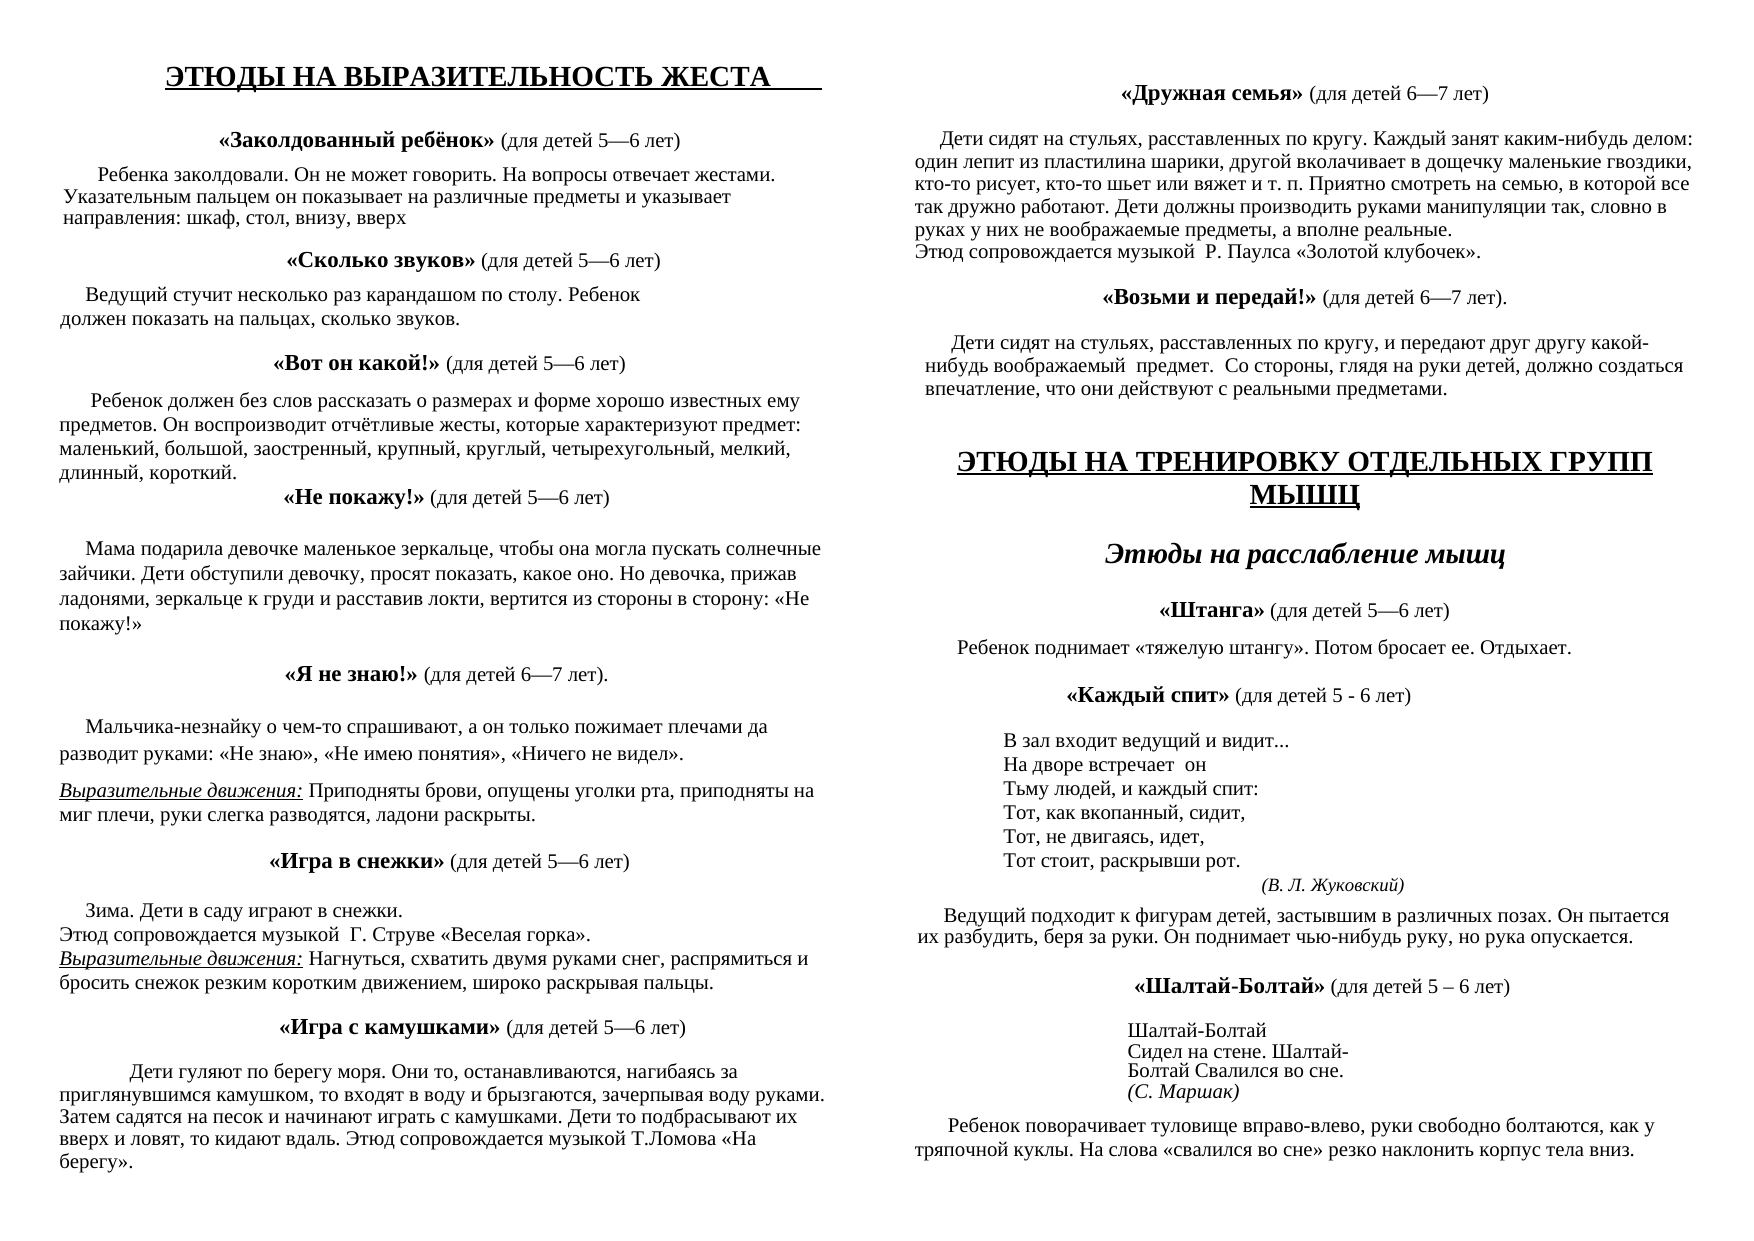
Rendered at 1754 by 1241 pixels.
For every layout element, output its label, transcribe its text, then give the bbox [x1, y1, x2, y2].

text ЭТЮДЫ НА ВЫРАЗИТЕЛЬНОСТЬ ЖЕСТА [59, 59, 839, 93]
text Выразительные движения: Нагнуться, схватить двумя руками снег, распрямиться и бросить снежок резким коротким движением, широко раскрывая пальцы. [59, 946, 839, 994]
text «Игра в снежки» (для детей 5—6 лет) [59, 848, 839, 874]
text Этюд сопровождается музыкой Г. Струве «Веселая горка». [59, 922, 839, 946]
text «Возьми и передай!» (для детей 6—7 лет). [914, 286, 1695, 309]
text Ребенок поворачивает туловище вправо-влево, руки свободно болтаются, как у тряпочной куклы. На слова «свалился во сне» резко наклонить корпус тела вниз. [914, 1113, 1675, 1162]
text ЭТЮДЫ НА ТРЕНИРОВКУ ОТДЕЛЬНЫХ ГРУПП МЫШЦ [914, 444, 1695, 511]
text Дети гуляют по берегу моря. Они то, останавливаются, нагибаясь за приглянувшимся камушком, то входят в воду и брызгаются, зачерпывая воду руками. Затем садятся на песок и начинают играть с камушками. Дети то подбрасывают их вверх и ловят, то кидают вдаль. Этюд сопровождается музыкой Т.Ломова «На берегу». [59, 1061, 836, 1173]
text «Шалтай-Болтай» (для детей 5 – 6 лет) [914, 974, 1695, 999]
text «Сколько звуков» (для детей 5—6 лет) [63, 251, 839, 272]
text Ребенок должен без слов рассказать о размерах и форме хорошо известных ему предметов. Он воспроизводит отчётливые жесты, которые характеризуют предмет: маленький, большой, заостренный, крупный, круглый, четырехугольный, мелкий, длинный, короткий. [59, 388, 839, 484]
text «Дружная семья» (для детей 6—7 лет) [914, 82, 1695, 104]
text «Не покажу!» (для детей 5—6 лет) [59, 484, 834, 509]
text Шалтай-Болтай [1127, 1022, 1365, 1041]
text Дети сидят на стульях, расставленных по кругу, и передают друг другу какой-нибудь воображаемый предмет. Со стороны, глядя на руки детей, должно создаться впечатление, что они действуют с реальными предметами. [925, 332, 1695, 400]
text В зал входит ведущий и видит... [914, 727, 1563, 752]
text «Игра с камушками» (для детей 5—6 лет) [59, 1017, 836, 1039]
text «Заколдованный ребёнок» (для детей 5—6 лет) [59, 131, 839, 152]
text Тот стоит, раскрывши рот. [914, 848, 1695, 872]
text Ведущий стучит несколько раз карандашом по столу. Ребенок [59, 284, 839, 306]
text Ребенка заколдовали. Он не может говорить. На вопросы отвечает жестами. Указательным пальцем он показывает на различные предметы и указывает направления: шкаф, стол, внизу, вверх [63, 165, 839, 229]
text Ребенок поднимает «тяжелую штангу». Потом бросает ее. Отдыхает. [923, 640, 1688, 658]
text Сидел на стене. Шалтай-Болтай Свалился во сне. [1127, 1043, 1365, 1081]
text «Я не знаю!» (для детей 6—7 лет). [59, 661, 834, 686]
text (С. Маршак) [1127, 1084, 1365, 1103]
text Мама подарила девочке маленькое зеркальце, чтобы она могла пускать солнечные зайчики. Дети обступили девочку, просят показать, какое оно. Но девочка, прижав ладонями, зеркальце к груди и расставив локти, вертится из стороны в сторону: «Не покажу!» [59, 535, 839, 636]
text Тот, не двигаясь, идет, [914, 824, 1695, 848]
text Дети сидят на стульях, расставленных по кругу. Каждый занят каким-нибудь делом: один лепит из пластилина шарики, другой вколачивает в дощечку маленькие гвоздики, кто-то рисует, кто-то шьет или вяжет и т. п. Приятно смотреть на семью, в которой все так дружно работают. Дети должны производить руками манипуляции так, словно в руках у них не воображаемые предметы, а вполне реальные. [914, 127, 1695, 241]
text «Каждый спит» (для детей 5 - 6 лет) [914, 682, 1563, 707]
text Этюды на расслабление мышц [916, 536, 1695, 569]
text Ведущий подходит к фигурам детей, застывшим в различных позах. Он пытается их разбудить, беря за руки. Он поднимает чью-нибудь руку, но рука опускается. [917, 906, 1684, 948]
text должен показать на пальцах, сколько звуков. [60, 306, 839, 330]
text Выразительные движения: Приподняты брови, опущены уголки рта, приподняты на миг плечи, руки слегка разводятся, ладони раскрыты. [59, 778, 839, 826]
text «Вот он какой!» (для детей 5—6 лет) [59, 349, 839, 376]
text Этюд сопровождается музыкой Р. Паулса «Золотой клубочек». [914, 241, 1693, 263]
text «Штанга» (для детей 5—6 лет) [914, 596, 1694, 622]
text Мальчика-незнайку о чем-то спрашивают, а он только пожимает плечами да разводит руками: «Не знаю», «Не имею понятия», «Ничего не видел». [59, 712, 839, 765]
text На дворе встречает он [914, 752, 1695, 776]
text (В. Л. Жуковский) [1261, 874, 1695, 896]
text Тот, как вкопанный, сидит, [914, 800, 1695, 824]
text Зима. Дети в саду играют в снежки. [59, 898, 839, 922]
text Тьму людей, и каждый спит: [914, 776, 1695, 800]
